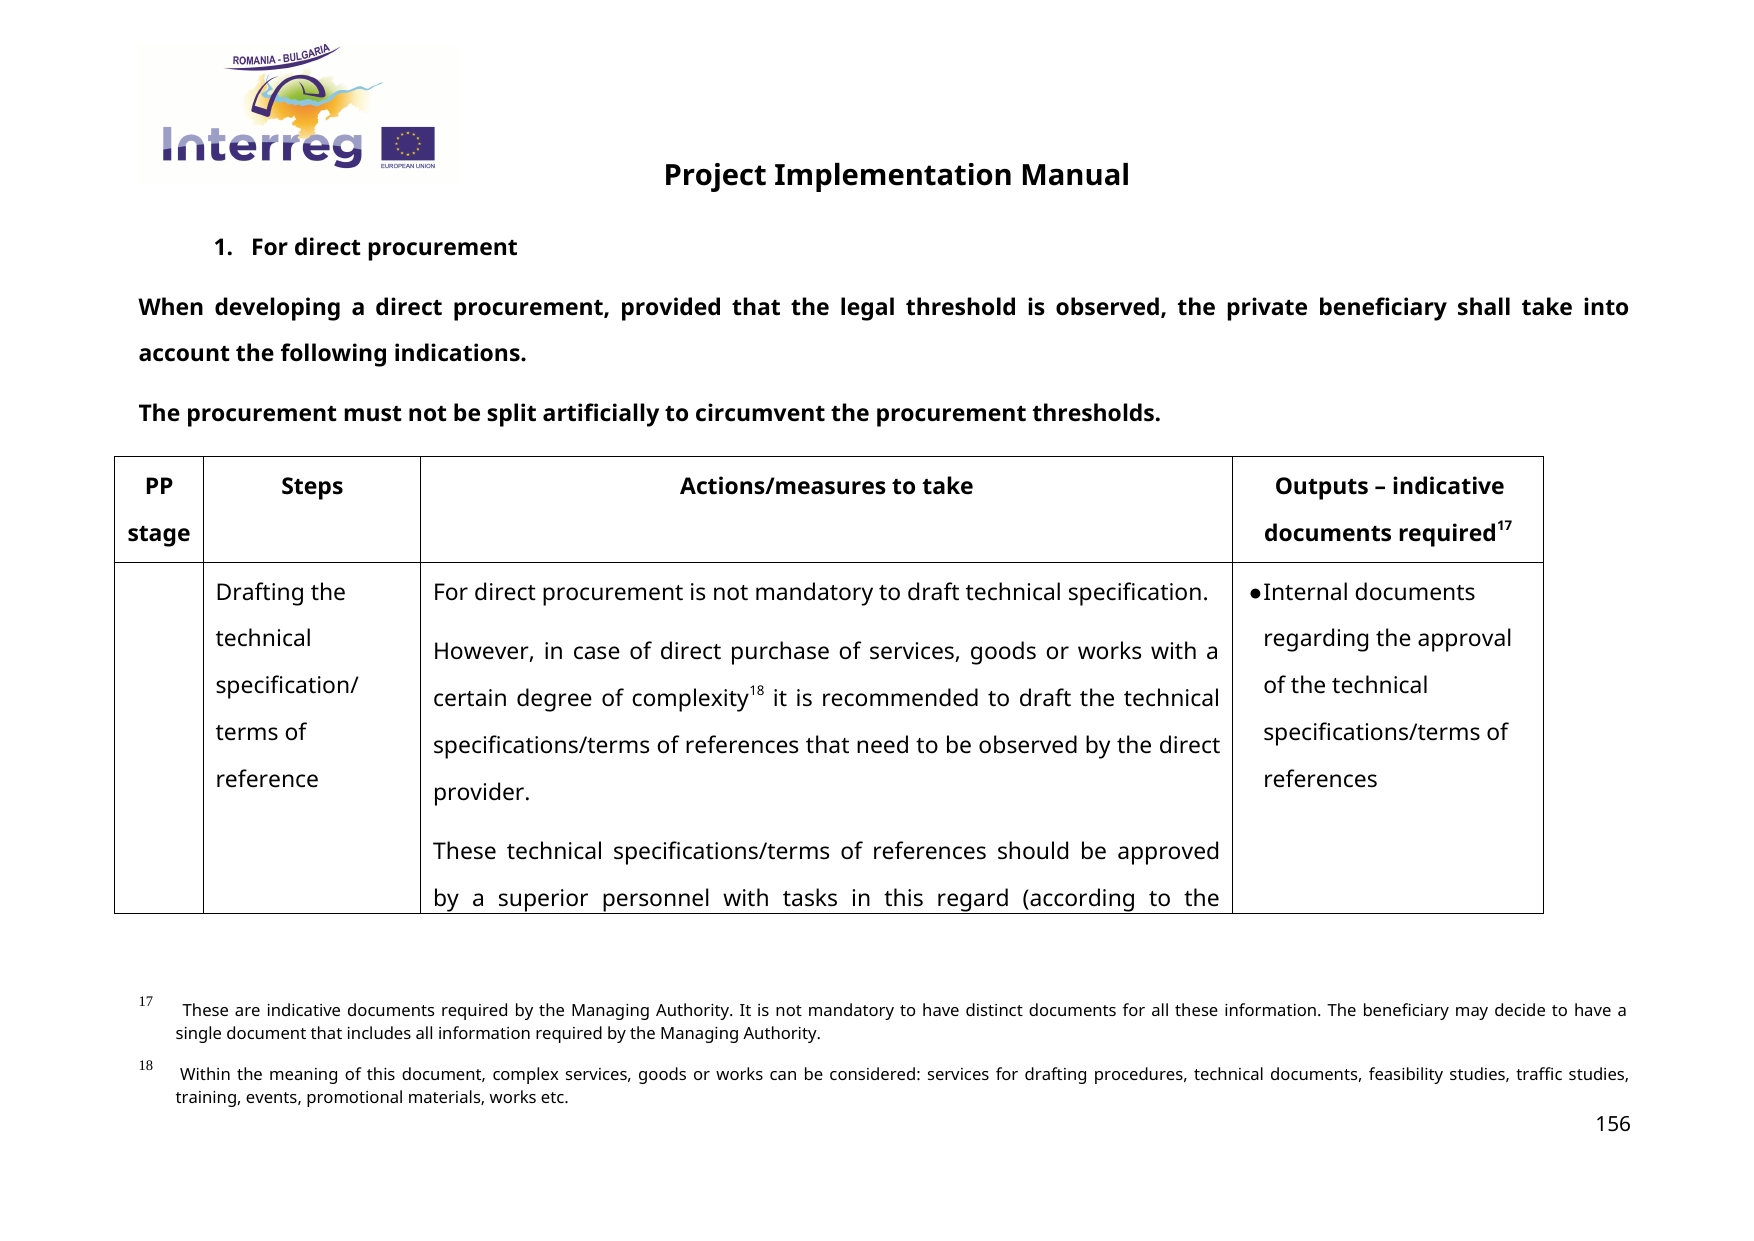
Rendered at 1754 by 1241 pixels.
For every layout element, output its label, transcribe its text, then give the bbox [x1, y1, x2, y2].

list For direct procurement [213, 231, 1631, 262]
table_header Outputs – indicative documents required [1233, 457, 1543, 562]
table_cell Drafting the technical specification/ terms of reference [204, 563, 420, 913]
table_cell Internal documents regarding the approval of the technical specifications/terms of references [1233, 563, 1543, 913]
table_header Steps [204, 457, 420, 562]
picture [138, 44, 461, 185]
table_header Actions/measures to take [421, 457, 1232, 562]
table_header PP stage [115, 457, 203, 562]
text When developing a direct procurement, provided that the legal threshold is observed, the private beneficiary shall take into account the following indications. [138, 290, 1631, 368]
table_cell [115, 563, 203, 913]
text The procurement must not be split artificially to circumvent the procurement thresholds. [138, 397, 1631, 428]
